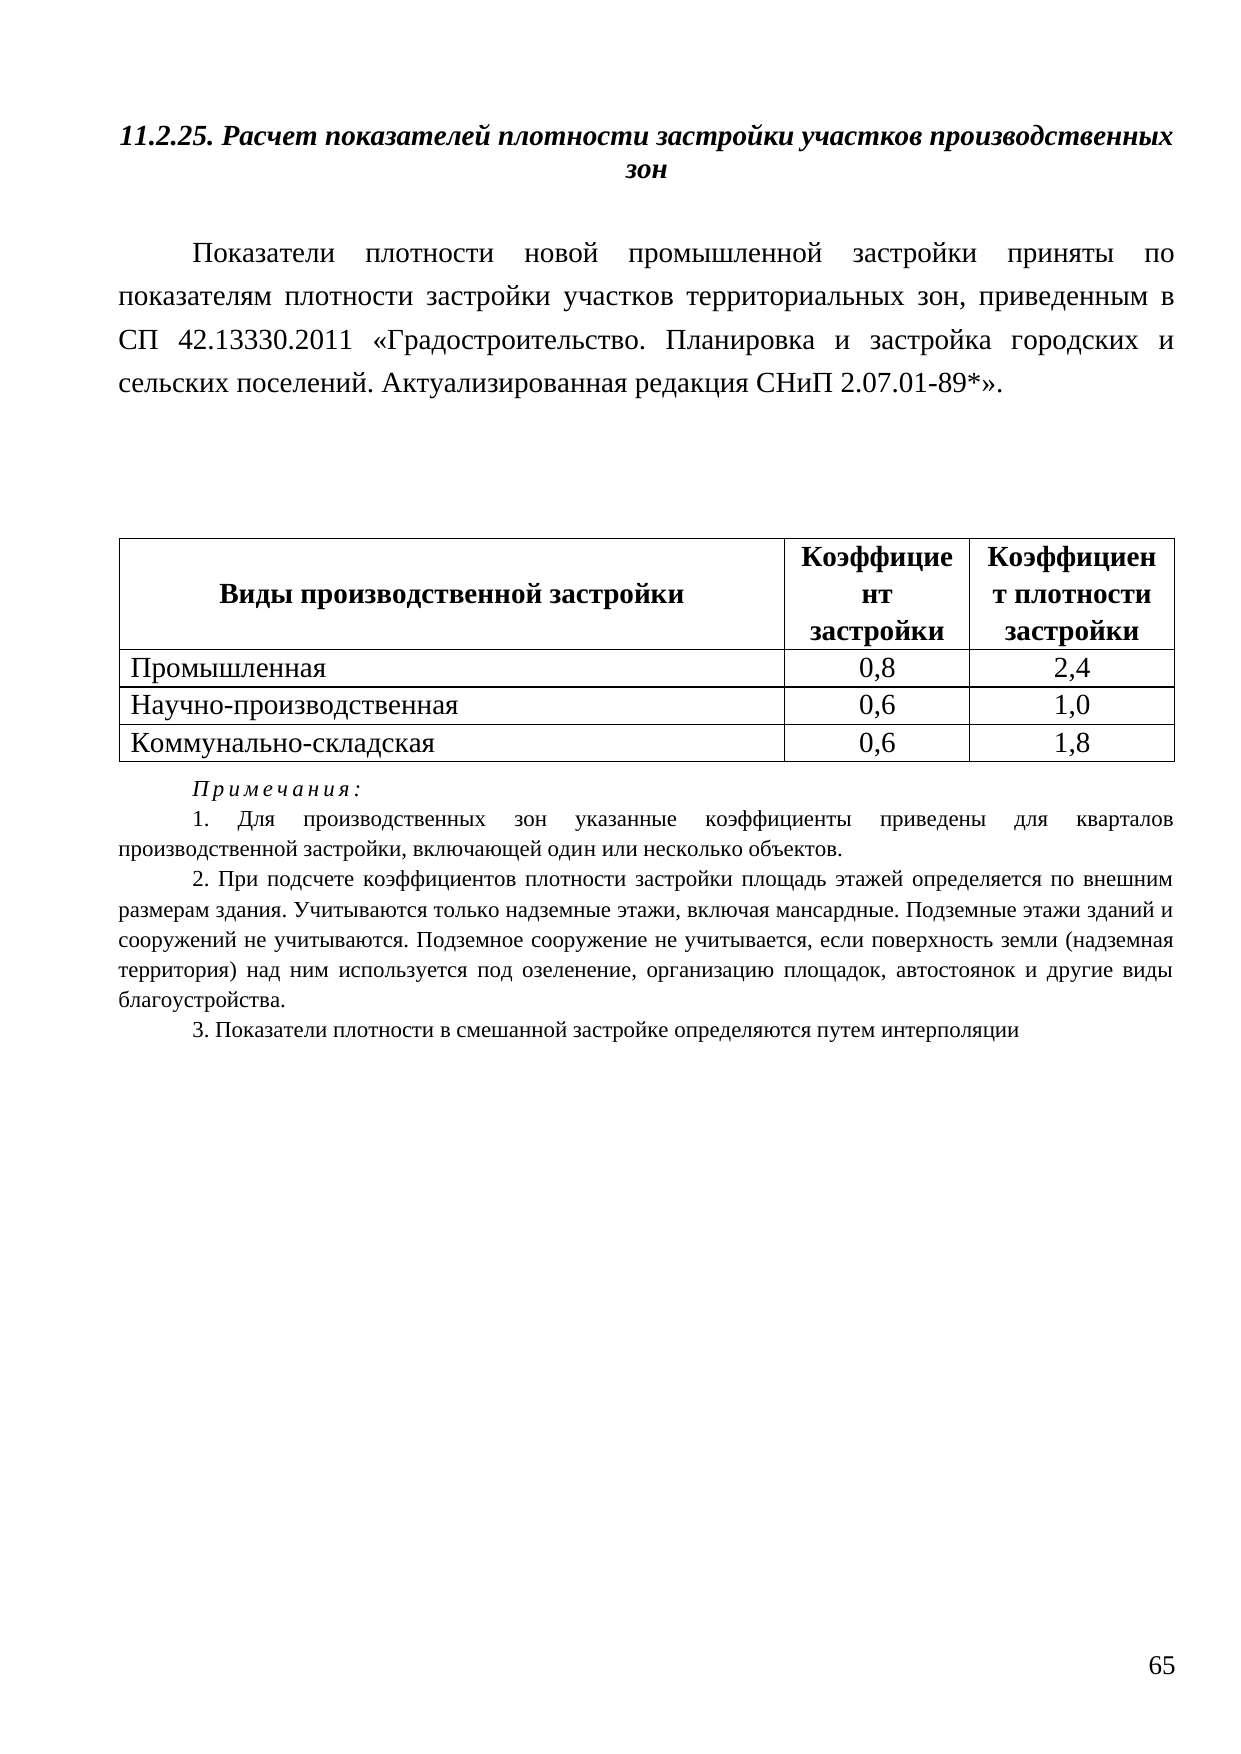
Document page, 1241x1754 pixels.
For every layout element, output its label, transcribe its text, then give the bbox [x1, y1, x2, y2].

table_cell Научно-производственная [120, 688, 784, 724]
table_header Коэффициент застройки [785, 539, 969, 649]
table_cell 1,0 [970, 688, 1174, 724]
table_cell 0,6 [785, 688, 969, 724]
text 1. Для производственных зон указанные коэффициенты приведены для кварталов производственной застройки, включающей один или несколько объектов. [118, 805, 1175, 862]
text 2. При подсчете коэффициентов плотности застройки площадь этажей определяется по внешним размерам здания. Учитываются только надземные этажи, включая мансардные. Подземные этажи зданий и сооружений не учитываются. Подземное сооружение не учитывается, если поверхность земли (надземная территория) над ним используется под озеленение, организацию площадок, автостоянок и другие виды благоустройства. [118, 865, 1175, 1013]
table_cell Коммунально-складская [120, 725, 784, 761]
table_header Коэффициент плотности застройки [970, 539, 1174, 649]
text Примечания: [118, 775, 1175, 801]
text 3. Показатели плотности в смешанной застройке определяются путем интерполяции [118, 1016, 1175, 1043]
table_cell 0,8 [785, 650, 969, 686]
subtitle 11.2.25. Расчет показателей плотности застройки участков производственных зон [118, 118, 1175, 185]
table_header Виды производственной застройки [120, 539, 784, 649]
table_cell Промышленная [120, 650, 784, 686]
table_cell 0,6 [785, 725, 969, 761]
text Показатели плотности новой промышленной застройки приняты по показателям плотности застройки участков территориальных зон, приведенным в СП 42.13330.2011 «Градостроительство. Планировка и застройка городских и сельских поселений. Актуализированная редакция СНиП 2.07.01-89*». [118, 235, 1175, 399]
table_cell 2,4 [970, 650, 1174, 686]
table_cell 1,8 [970, 725, 1174, 761]
